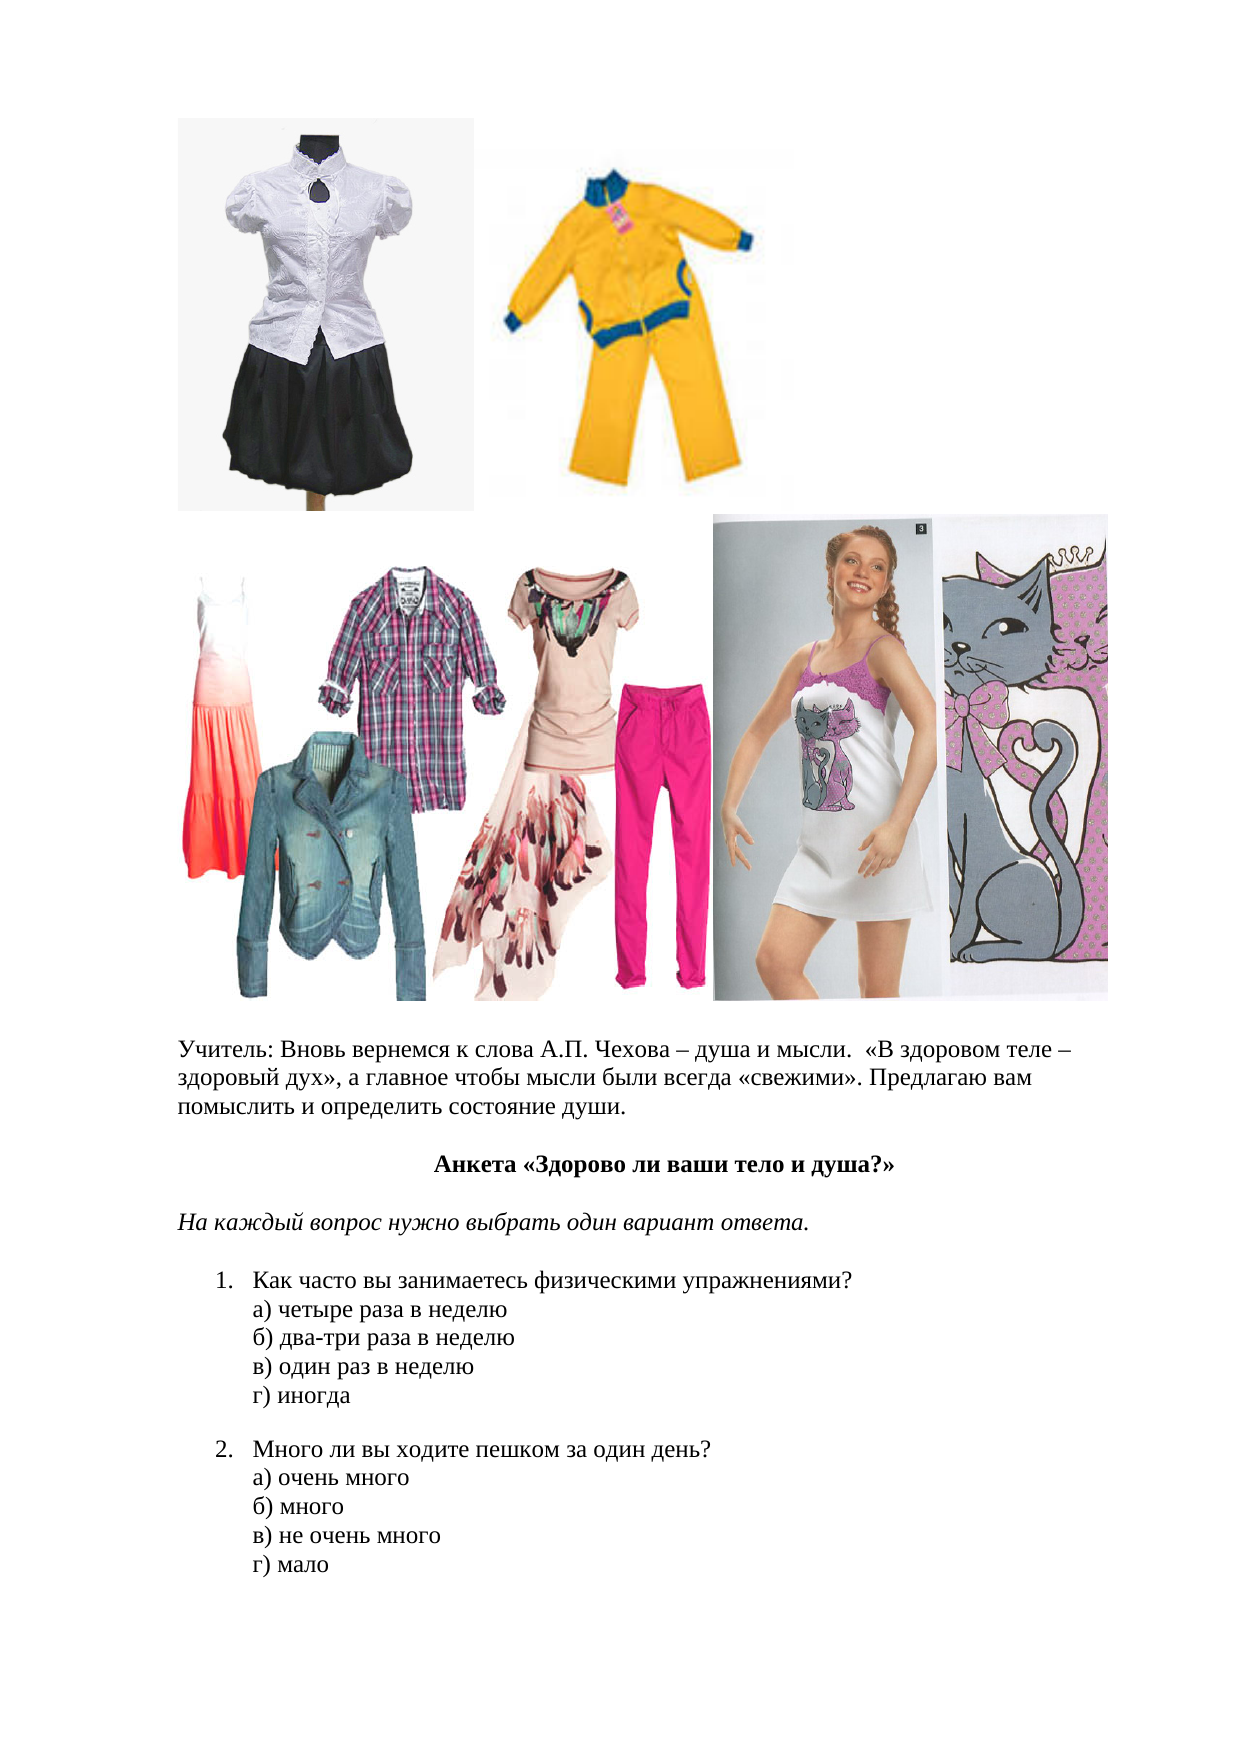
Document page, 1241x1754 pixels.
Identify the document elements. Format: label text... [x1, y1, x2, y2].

list Много ли вы ходите пешком за один день? а) очень много б) много в) не очень много г) мало [215, 1434, 1152, 1577]
picture [177, 118, 795, 511]
list Как часто вы занимаетесь физическими упражнениями? а) четыре раза в неделю б) два-три раза в неделю в) один раз в неделю г) иногда [215, 1265, 1152, 1409]
text Анкета «Здорово ли ваши тело и душа?» [177, 1149, 1152, 1178]
picture [177, 514, 1108, 1001]
text Учитель: Вновь вернемся к слова А.П. Чехова – душа и мысли. «В здоровом теле – здоровый дух», а главное чтобы мысли были всегда «свежими». Предлагаю вам помыслить и определить состояние души. [177, 1034, 1152, 1120]
text На каждый вопрос нужно выбрать один вариант ответа. [177, 1207, 1152, 1236]
